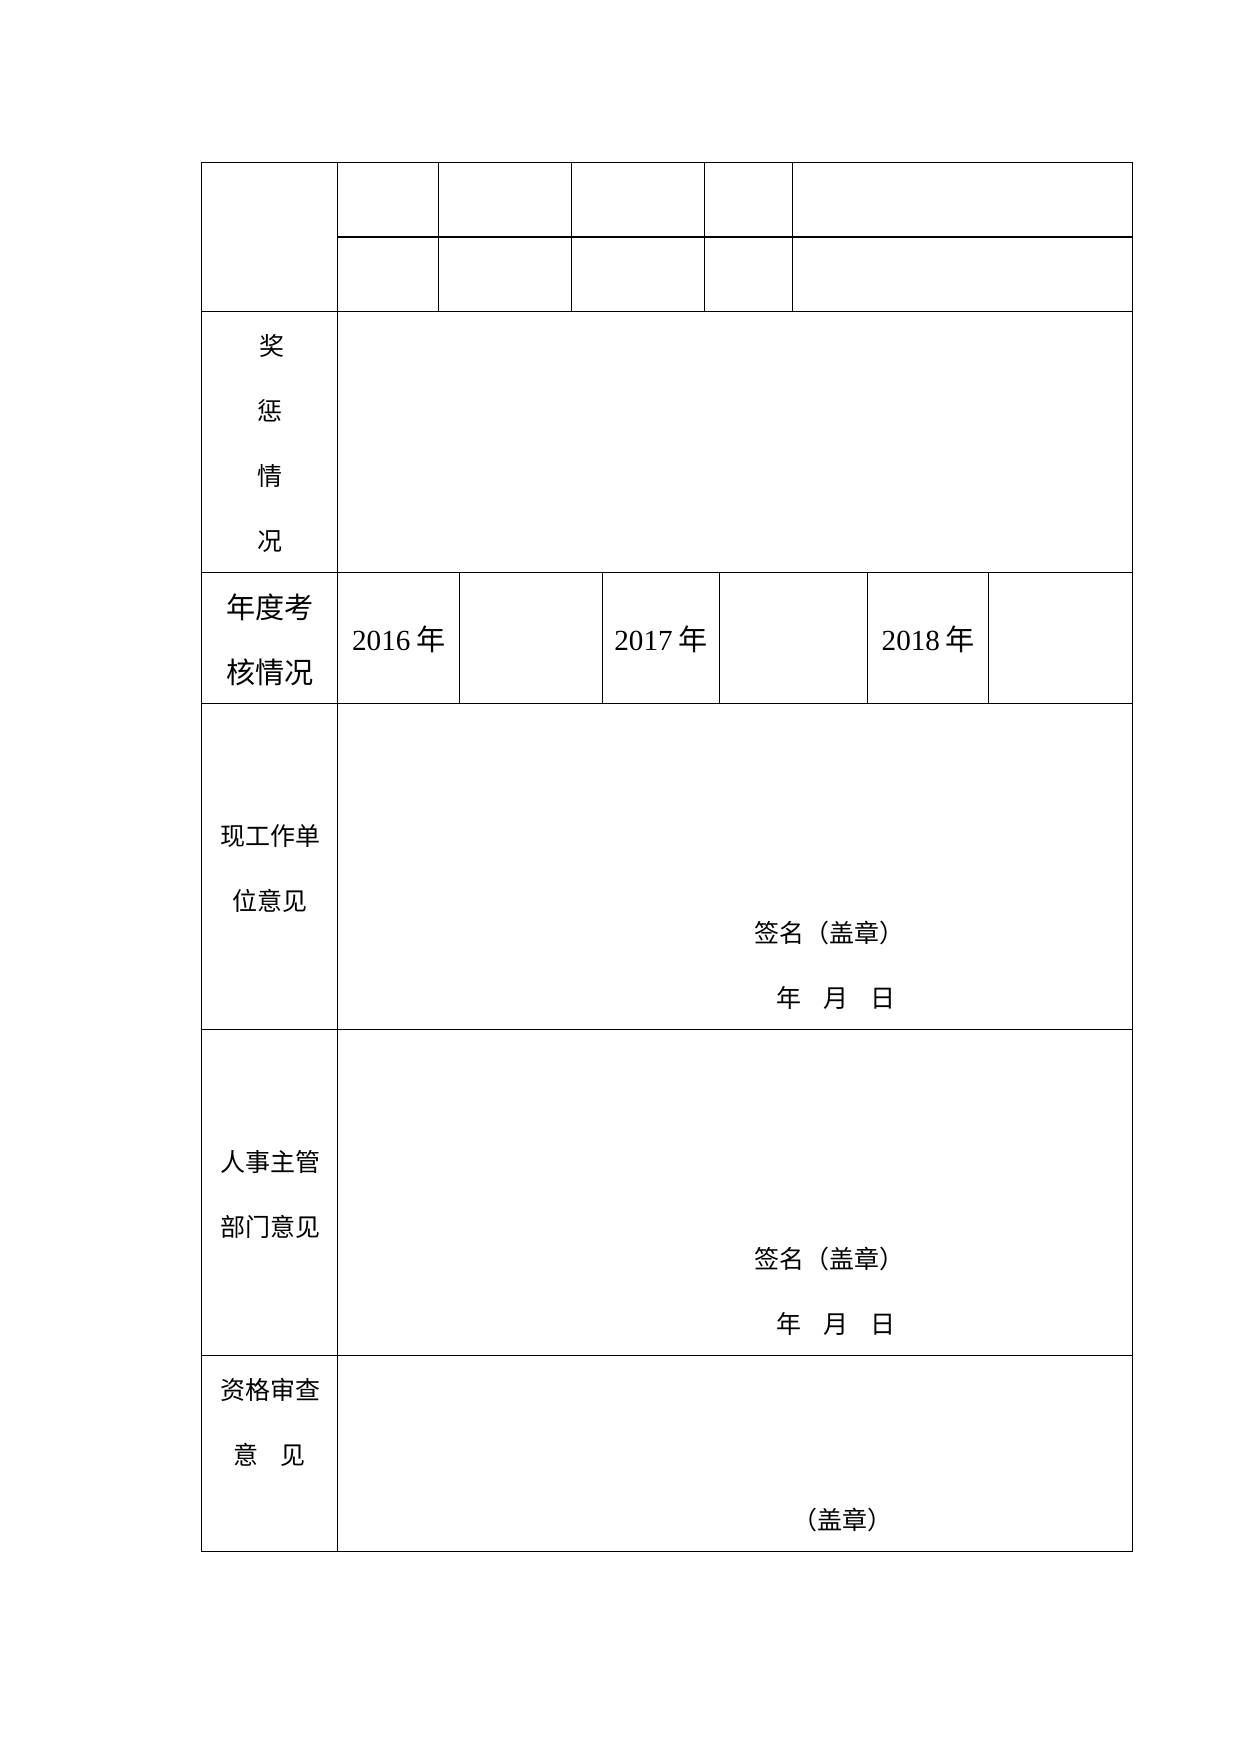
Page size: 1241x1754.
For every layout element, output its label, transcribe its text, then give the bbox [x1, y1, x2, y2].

table_cell [793, 163, 1132, 236]
table_cell 人事主管部门意见 [202, 1030, 337, 1355]
table_cell 资格审查 意 见 [202, 1356, 337, 1551]
table_cell 签名（盖章） 年 月 日 [338, 1030, 1132, 1355]
table_cell 2016年 [338, 573, 459, 703]
table_cell [572, 238, 704, 311]
table_cell 奖 惩 情 况 [202, 312, 337, 572]
table_cell 2017年 [603, 573, 719, 703]
table_cell 2018年 [868, 573, 988, 703]
table_cell [338, 163, 438, 236]
table_cell [572, 163, 704, 236]
table_cell [460, 573, 602, 703]
table_cell [439, 238, 571, 311]
table_cell 现工作单位意见 [202, 704, 337, 1029]
table_cell 年度考核情况 [202, 573, 337, 703]
table_cell [705, 163, 792, 236]
table_cell [793, 238, 1132, 311]
table_cell [338, 312, 1132, 572]
table_cell [705, 238, 792, 311]
table_cell [720, 573, 867, 703]
table_cell [338, 238, 438, 311]
table_cell 签名（盖章） 年 月 日 [338, 704, 1132, 1029]
table_cell （盖章） 年 月 日 [338, 1356, 1132, 1551]
table_cell [439, 163, 571, 236]
table_cell [989, 573, 1132, 703]
